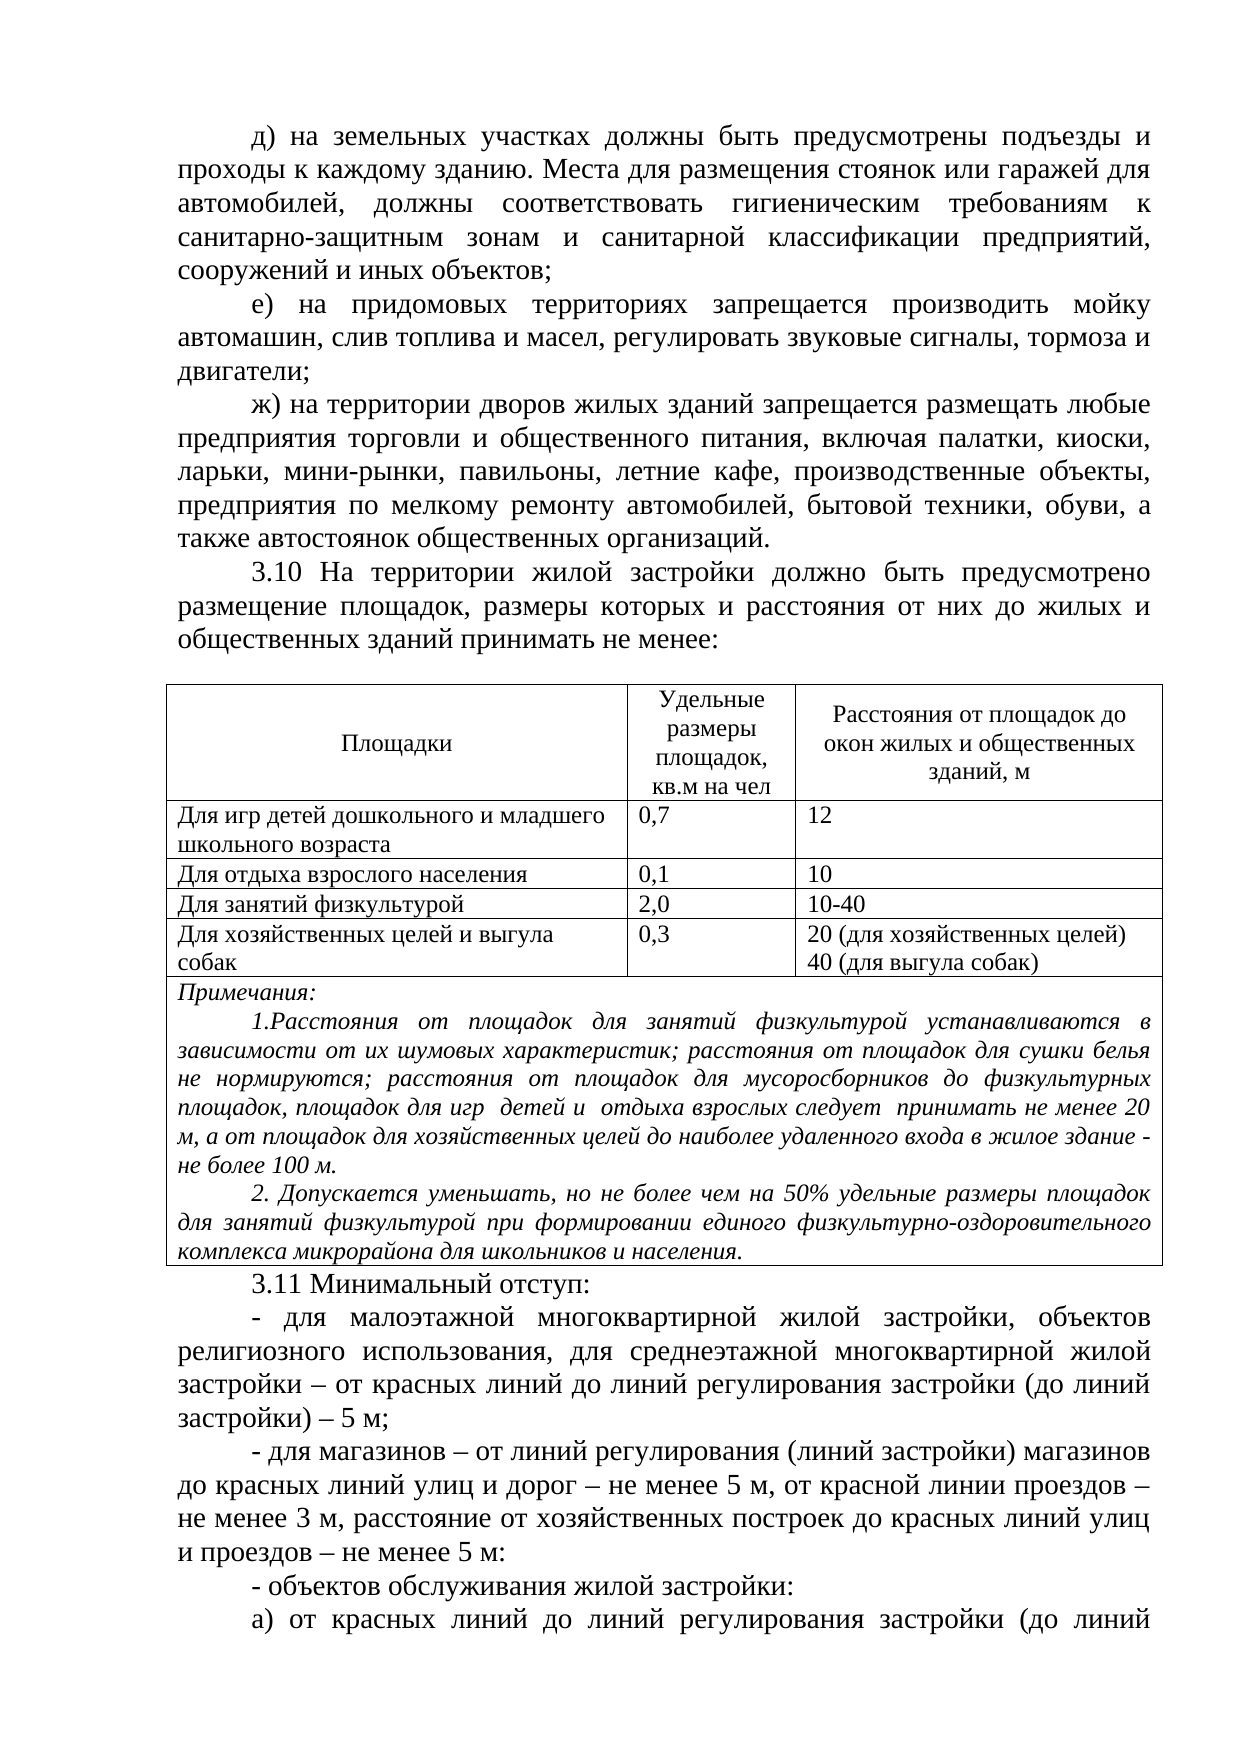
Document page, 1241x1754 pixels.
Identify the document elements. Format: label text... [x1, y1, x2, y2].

table_header Расстояния от площадок до окон жилых и общественных зданий, м [796, 685, 1162, 799]
table_cell Для занятий физкультурой [167, 889, 627, 918]
text 3.10 На территории жилой застройки должно быть предусмотрено размещение площадок, размеры которых и расстояния от них до жилых и общественных зданий принимать не менее: [177, 554, 1152, 655]
text - для магазинов – от линий регулирования (линий застройки) магазинов до красных линий улиц и дорог – не менее 5 м, от красной линии проездов – не менее 3 м, расстояние от хозяйственных построек до красных линий улиц и проездов – не менее 5 м: [177, 1433, 1152, 1568]
text ж) на территории дворов жилых зданий запрещается размещать любые предприятия торговли и общественного питания, включая палатки, киоски, ларьки, мини-рынки, павильоны, летние кафе, производственные объекты, предприятия по мелкому ремонту автомобилей, бытовой техники, обуви, а также автостоянок общественных организаций. [177, 386, 1152, 554]
table_cell 12 [796, 801, 1162, 858]
table_header Удельные размеры площадок, кв.м на чел [628, 685, 795, 799]
table_cell Примечания: 1.Расстояния от площадок для занятий физкультурой устанавливаются в зависимости от их шумовых характеристик; расстояния от площадок для сушки белья не нормируются; расстояния от площадок для мусоросборников до физкультурных площадок, площадок для игр детей и отдыха взрослых следует принимать не менее , а от площадок для хозяйственных целей до наиболее удаленного входа в жилое здание - не более . 2. Допускается уменьшать, но не более чем на 50% удельные размеры площадок для занятий физкультурой при формировании единого физкультурно-оздоровительного комплекса микрорайона для школьников и населения. [167, 977, 1162, 1265]
table_cell 0,3 [628, 919, 795, 976]
text 3.11 Минимальный отступ: [177, 1266, 1152, 1299]
table_cell 2,0 [628, 889, 795, 918]
text - объектов обслуживания жилой застройки: [177, 1568, 1152, 1601]
table_header Площадки [167, 685, 627, 799]
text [177, 1601, 1152, 1635]
text е) на придомовых территориях запрещается производить мойку автомашин, слив топлива и масел, регулировать звуковые сигналы, тормоза и двигатели; [177, 286, 1152, 386]
table_cell Для отдыха взрослого населения [167, 859, 627, 888]
table_cell 10 [796, 859, 1162, 888]
table_cell 0,1 [628, 859, 795, 888]
table_cell 10-40 [796, 889, 1162, 918]
text д) на земельных участках должны быть предусмотрены подъезды и проходы к каждому зданию. Места для размещения стоянок или гаражей для автомобилей, должны соответствовать гигиеническим требованиям к санитарно-защитным зонам и санитарной классификации предприятий, сооружений и иных объектов; [177, 118, 1152, 286]
table_cell Для хозяйственных целей и выгула собак [167, 919, 627, 976]
table_cell 0,7 [628, 801, 795, 858]
table_cell Для игр детей дошкольного и младшего школьного возраста [167, 801, 627, 858]
text - для малоэтажной многоквартирной жилой застройки, объектов религиозного использования, для среднеэтажной многоквартирной жилой застройки – от красных линий до линий регулирования застройки (до линий застройки) – 5 м; [177, 1299, 1152, 1433]
table_cell 20 (для хозяйственных целей) 40 (для выгула собак) [796, 919, 1162, 976]
